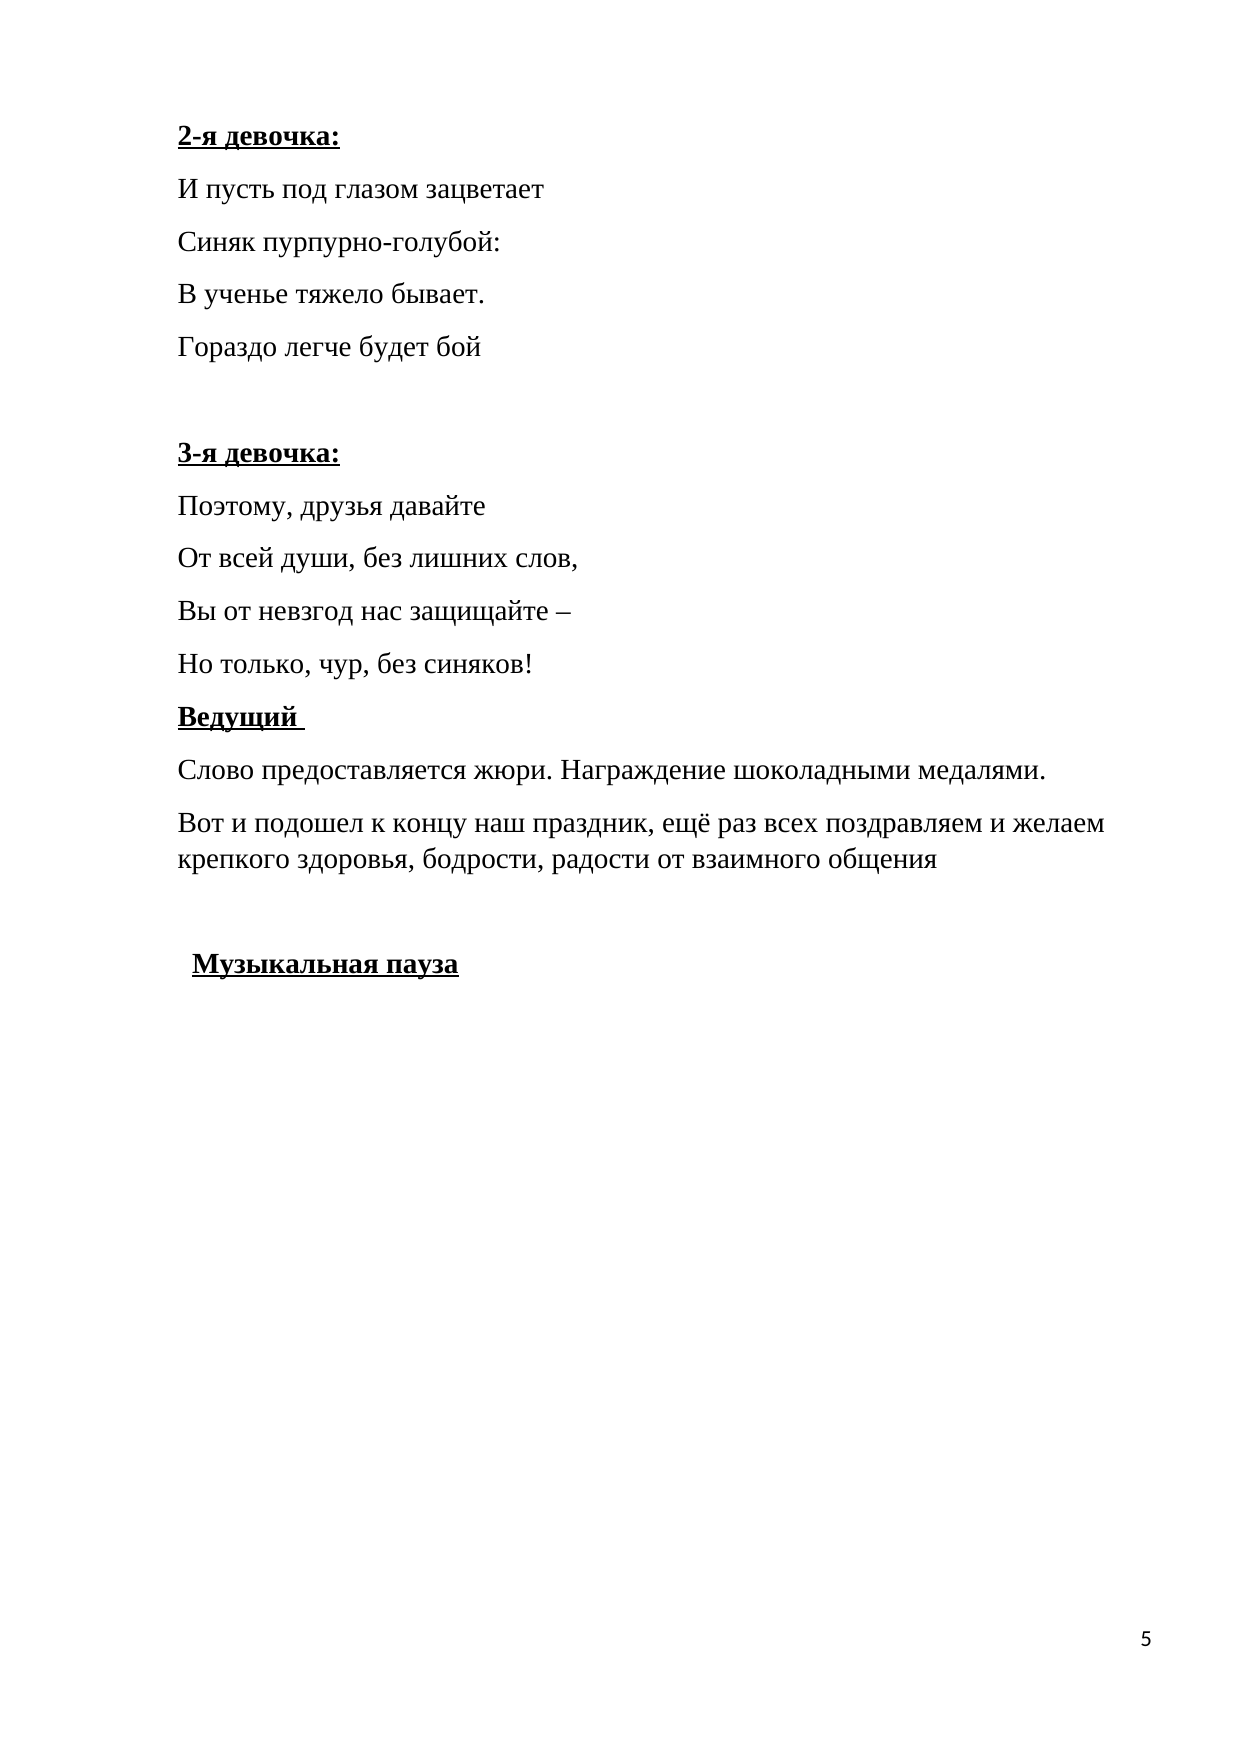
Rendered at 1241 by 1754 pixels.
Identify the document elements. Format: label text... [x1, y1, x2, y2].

text Гораздо легче будет бой [177, 329, 1152, 363]
text Синяк пурпурно-голубой: [177, 224, 1152, 257]
text Поэтому, друзья давайте [177, 488, 1152, 521]
text Вот и подошел к концу наш праздник, ещё раз всех поздравляем и желаем крепкого здоровья, бодрости, радости от взаимного общения [177, 805, 1152, 874]
text 3-я девочка: [177, 435, 1152, 468]
text И пусть под глазом зацветает [177, 171, 1152, 204]
text В ученье тяжело бывает. [177, 277, 1152, 310]
text 2-я девочка: [177, 118, 1152, 152]
text Музыкальная пауза [177, 946, 1152, 980]
text Вы от невзгод нас защищайте – [177, 593, 1152, 627]
text Но только, чур, без синяков! [177, 646, 1152, 680]
text От всей души, без лишних слов, [177, 541, 1152, 574]
text Слово предоставляется жюри. Награждение шоколадными медалями. [177, 752, 1152, 785]
text Ведущий [177, 699, 1152, 733]
